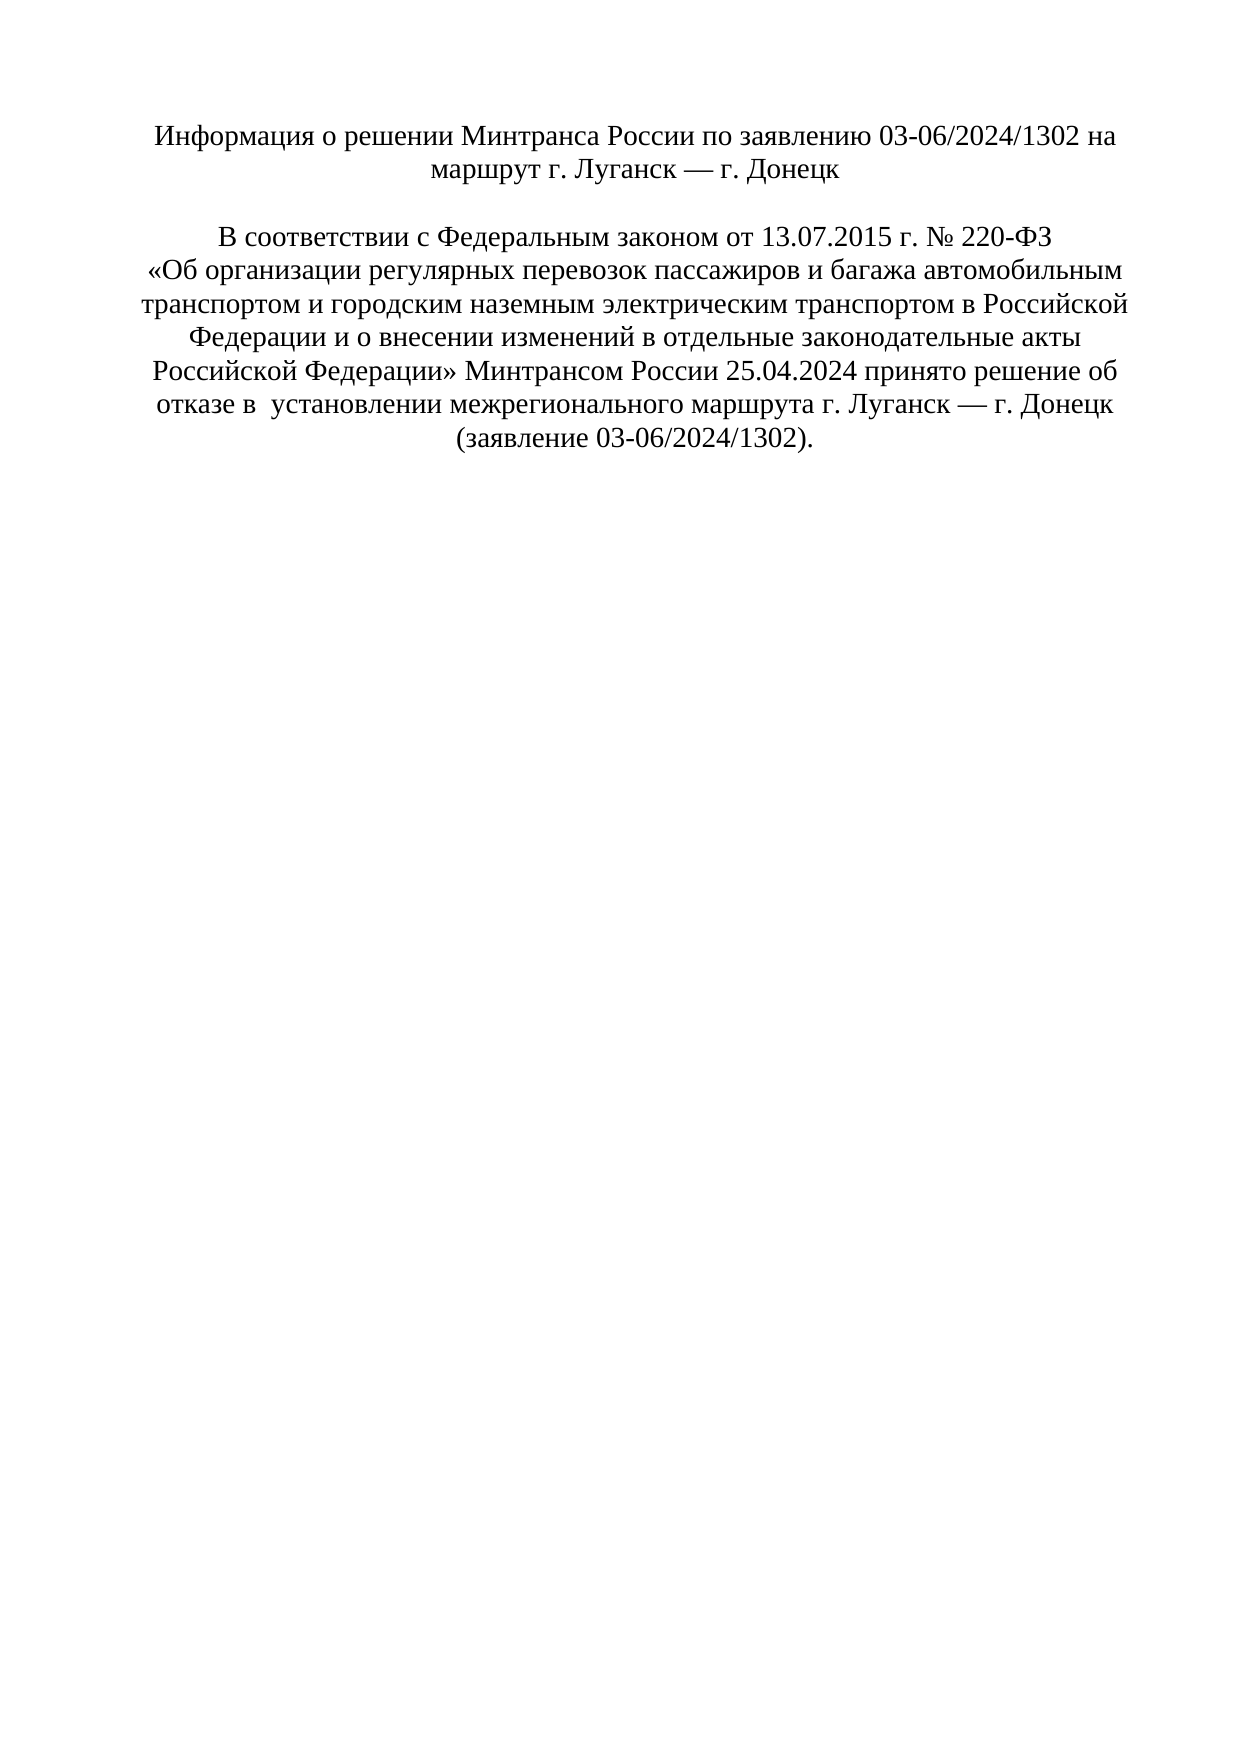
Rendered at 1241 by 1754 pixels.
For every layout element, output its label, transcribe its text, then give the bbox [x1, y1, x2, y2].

text Информация о решении Минтранса России по заявлению 03-06/2024/1302 на маршрут г. Луганск — г. Донецк [118, 118, 1152, 185]
text В соответствии с Федеральным законом от 13.07.2015 г. № 220-ФЗ «Об организации регулярных перевозок пассажиров и багажа автомобильным транспортом и городским наземным электрическим транспортом в Российской Федерации и о внесении изменений в отдельные законодательные акты Российской Федерации» Минтрансом России 25.04.2024 принято решение об отказе в установлении межрегионального маршрута г. Луганск — г. Донецк (заявление 03-06/2024/1302). [118, 219, 1152, 453]
